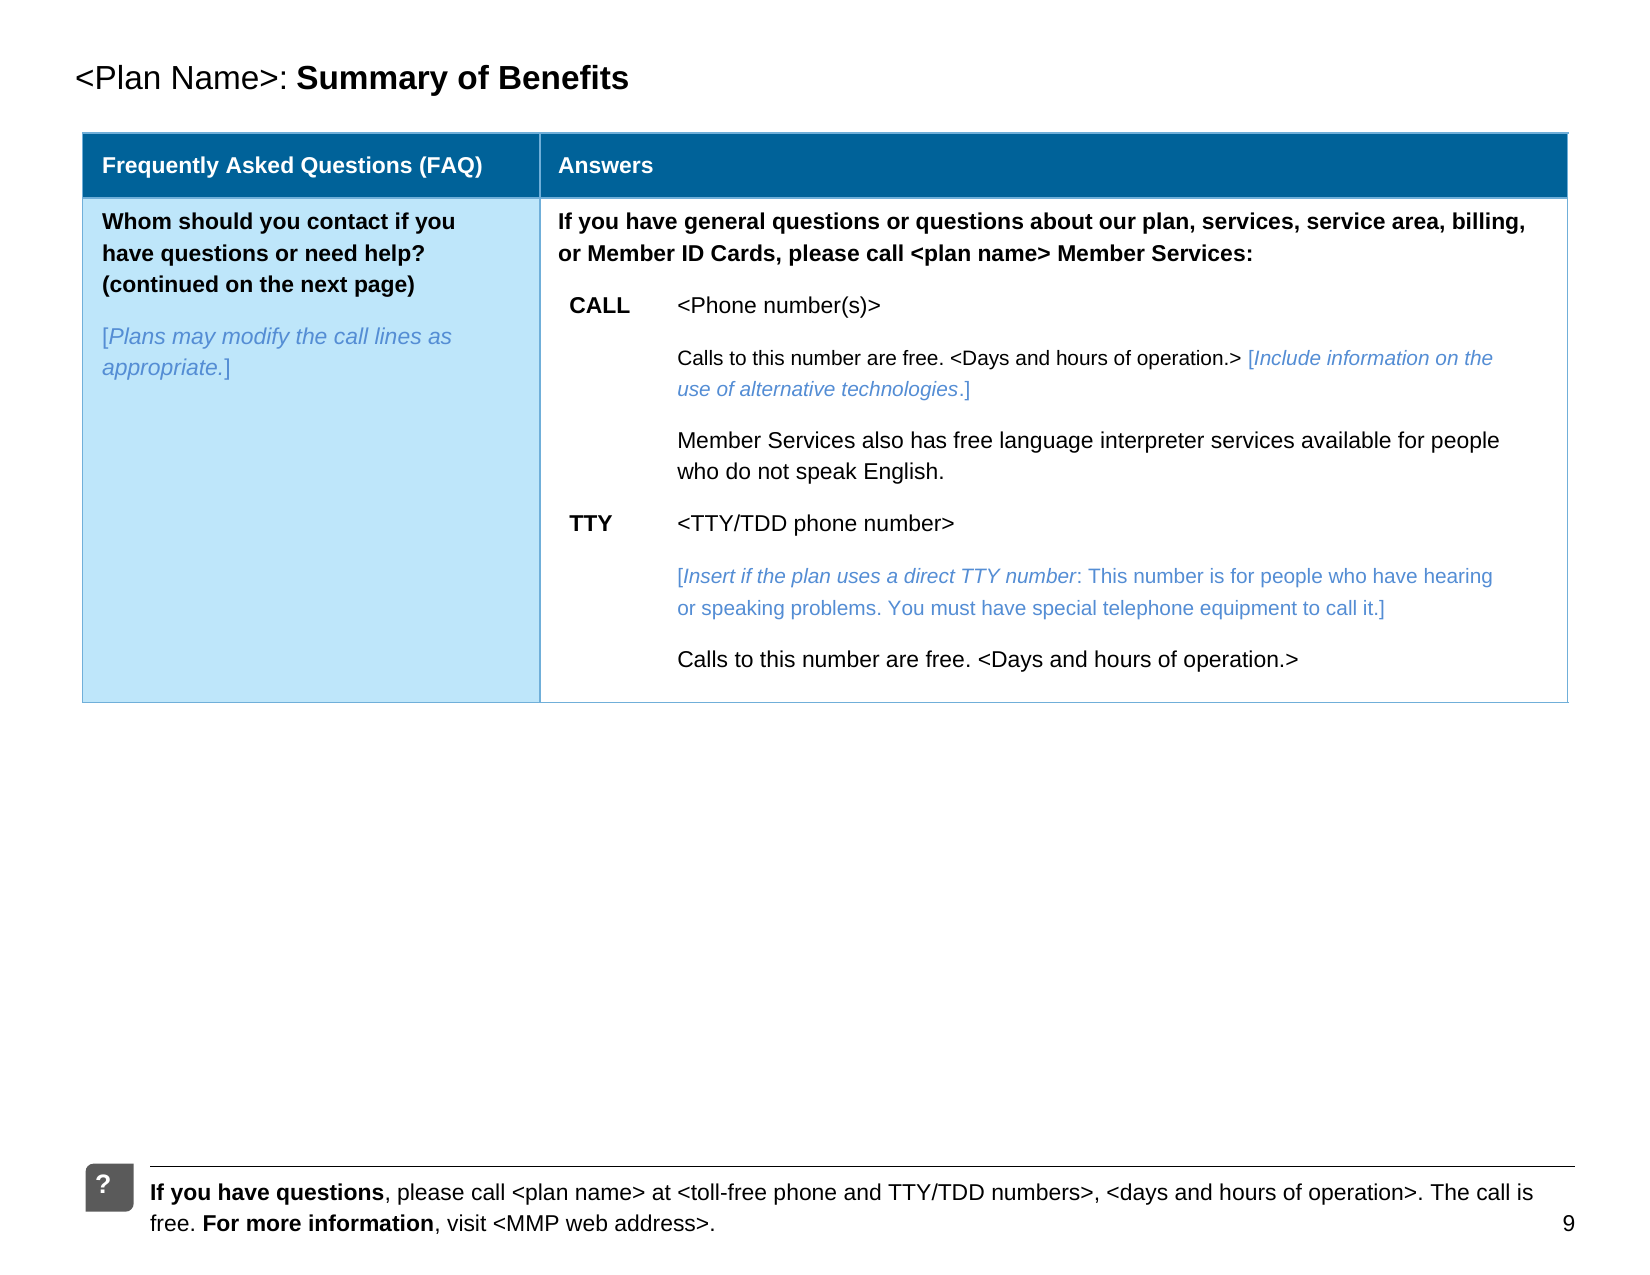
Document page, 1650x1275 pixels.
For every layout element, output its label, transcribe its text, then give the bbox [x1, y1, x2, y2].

table_cell If you have general questions or questions about our plan, services, service area, billing, or Member ID Cards, please call <plan name> Member Services: [541, 199, 1567, 702]
table_header Frequently Asked Questions (FAQ) [83, 134, 539, 197]
table_cell Whom should you contact if you have questions or need help? (continued on the next page) [Plans may modify the call lines as appropriate.] [83, 199, 539, 702]
table_header Answers [541, 134, 1567, 197]
